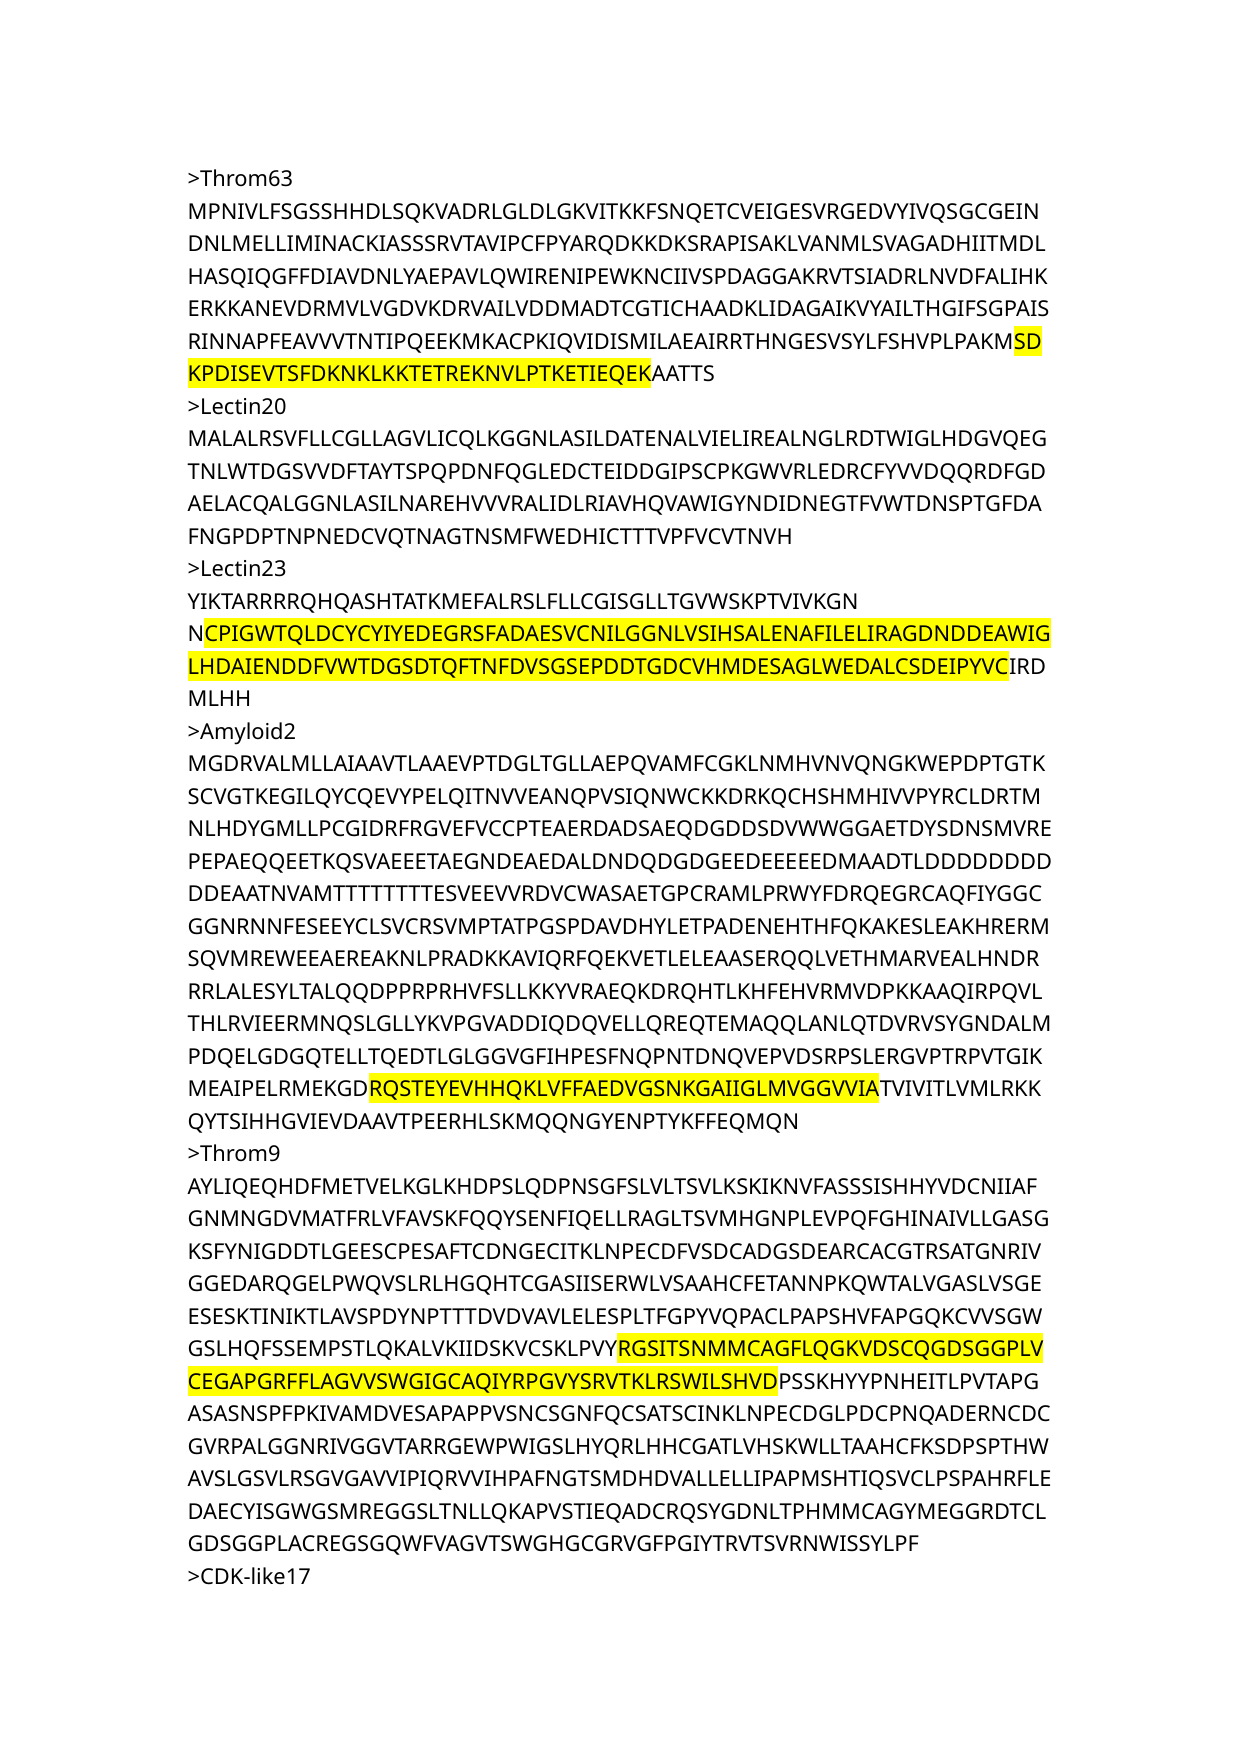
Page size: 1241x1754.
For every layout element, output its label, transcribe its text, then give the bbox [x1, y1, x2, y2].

text >Throm9 [187, 1137, 1053, 1169]
text >CDK-like17 [187, 1559, 1053, 1592]
text >Lectin20 [187, 389, 1053, 422]
text MALALRSVFLLCGLLAGVLICQLKGGNLASILDATENALVIELIREALNGLRDTWIGLHDGVQEGTNLWTDGSVVDFTAYTSPQPDNFQGLEDCTEIDDGIPSCPKGWVRLEDRCFYVVDQQRDFGDAELACQALGGNLASILNAREHVVVRALIDLRIAVHQVAWIGYNDIDNEGTFVWTDNSPTGFDAFNGPDPTNPNEDCVQTNAGTNSMFWEDHICTTTVPFVCVTNVH [187, 422, 1053, 552]
text AYLIQEQHDFMETVELKGLKHDPSLQDPNSGFSLVLTSVLKSKIKNVFASSSISHHYVDCNIIAFGNMNGDVMATFRLVFAVSKFQQYSENFIQELLRAGLTSVMHGNPLEVPQFGHINAIVLLGASGKSFYNIGDDTLGEESCPESAFTCDNGECITKLNPECDFVSDCADGSDEARCACGTRSATGNRIVGGEDARQGELPWQVSLRLHGQHTCGASIISERWLVSAAHCFETANNPKQWTALVGASLVSGEESESKTINIKTLAVSPDYNPTTTDVDVAVLELESPLTFGPYVQPACLPAPSHVFAPGQKCVVSGWGSLHQFSSEMPSTLQKALVKIIDSKVCSKLPVYRGSITSNMMCAGFLQGKVDSCQGDSGGPLVCEGAPGRFFLAGVVSWGIGCAQIYRPGVYSRVTKLRSWILSHVDPSSKHYYPNHEITLPVTAPGASASNSPFPKIVAMDVESAPAPPVSNCSGNFQCSATSCINKLNPECDGLPDCPNQADERNCDCGVRPALGGNRIVGGVTARRGEWPWIGSLHYQRLHHCGATLVHSKWLLTAAHCFKSDPSPTHWAVSLGSVLRSGVGAVVIPIQRVVIHPAFNGTSMDHDVALLELLIPAPMSHTIQSVCLPSPAHRFLEDAECYISGWGSMREGGSLTNLLQKAPVSTIEQADCRQSYGDNLTPHMMCAGYMEGGRDTCLGDSGGPLACREGSGQWFVAGVTSWGHGCGRVGFPGIYTRVTSVRNWISSYLPF [187, 1169, 1053, 1559]
text YIKTARRRRQHQASHTATKMEFALRSLFLLCGISGLLTGVWSKPTVIVKGNNCPIGWTQLDCYCYIYEDEGRSFADAESVCNILGGNLVSIHSALENAFILELIRAGDNDDEAWIGLHDAIENDDFVWTDGSDTQFTNFDVSGSEPDDTGDCVHMDESAGLWEDALCSDEIPYVCIRDMLHH [187, 584, 1053, 714]
text >Amyloid2 [187, 714, 1053, 747]
text >Lectin23 [187, 552, 1053, 584]
text MGDRVALMLLAIAAVTLAAEVPTDGLTGLLAEPQVAMFCGKLNMHVNVQNGKWEPDPTGTKSCVGTKEGILQYCQEVYPELQITNVVEANQPVSIQNWCKKDRKQCHSHMHIVVPYRCLDRTMNLHDYGMLLPCGIDRFRGVEFVCCPTEAERDADSAEQDGDDSDVWWGGAETDYSDNSMVREPEPAEQQEETKQSVAEEETAEGNDEAEDALDNDQDGDGEEDEEEEEDMAADTLDDDDDDDDDDEAATNVAMTTTTTTTTESVEEVVRDVCWASAETGPCRAMLPRWYFDRQEGRCAQFIYGGCGGNRNNFESEEYCLSVCRSVMPTATPGSPDAVDHYLETPADENEHTHFQKAKESLEAKHRERMSQVMREWEEAEREAKNLPRADKKAVIQRFQEKVETLELEAASERQQLVETHMARVEALHNDRRRLALESYLTALQQDPPRPRHVFSLLKKYVRAEQKDRQHTLKHFEHVRMVDPKKAAQIRPQVLTHLRVIEERMNQSLGLLYKVPGVADDIQDQVELLQREQTEMAQQLANLQTDVRVSYGNDALMPDQELGDGQTELLTQEDTLGLGGVGFIHPESFNQPNTDNQVEPVDSRPSLERGVPTRPVTGIKMEAIPELRMEKGDRQSTEYEVHHQKLVFFAEDVGSNKGAIIGLMVGGVVIATVIVITLVMLRKKQYTSIHHGVIEVDAAVTPEERHLSKMQQNGYENPTYKFFEQMQN [187, 747, 1053, 1137]
text >Throm63 [187, 162, 1053, 194]
text MPNIVLFSGSSHHDLSQKVADRLGLDLGKVITKKFSNQETCVEIGESVRGEDVYIVQSGCGEINDNLMELLIMINACKIASSSRVTAVIPCFPYARQDKKDKSRAPISAKLVANMLSVAGADHIITMDLHASQIQGFFDIAVDNLYAEPAVLQWIRENIPEWKNCIIVSPDAGGAKRVTSIADRLNVDFALIHKERKKANEVDRMVLVGDVKDRVAILVDDMADTCGTICHAADKLIDAGAIKVYAILTHGIFSGPAISRINNAPFEAVVVTNTIPQEEKMKACPKIQVIDISMILAEAIRRTHNGESVSYLFSHVPLPAKMSDKPDISEVTSFDKNKLKKTETREKNVLPTKETIEQEKAATTS [187, 194, 1053, 389]
